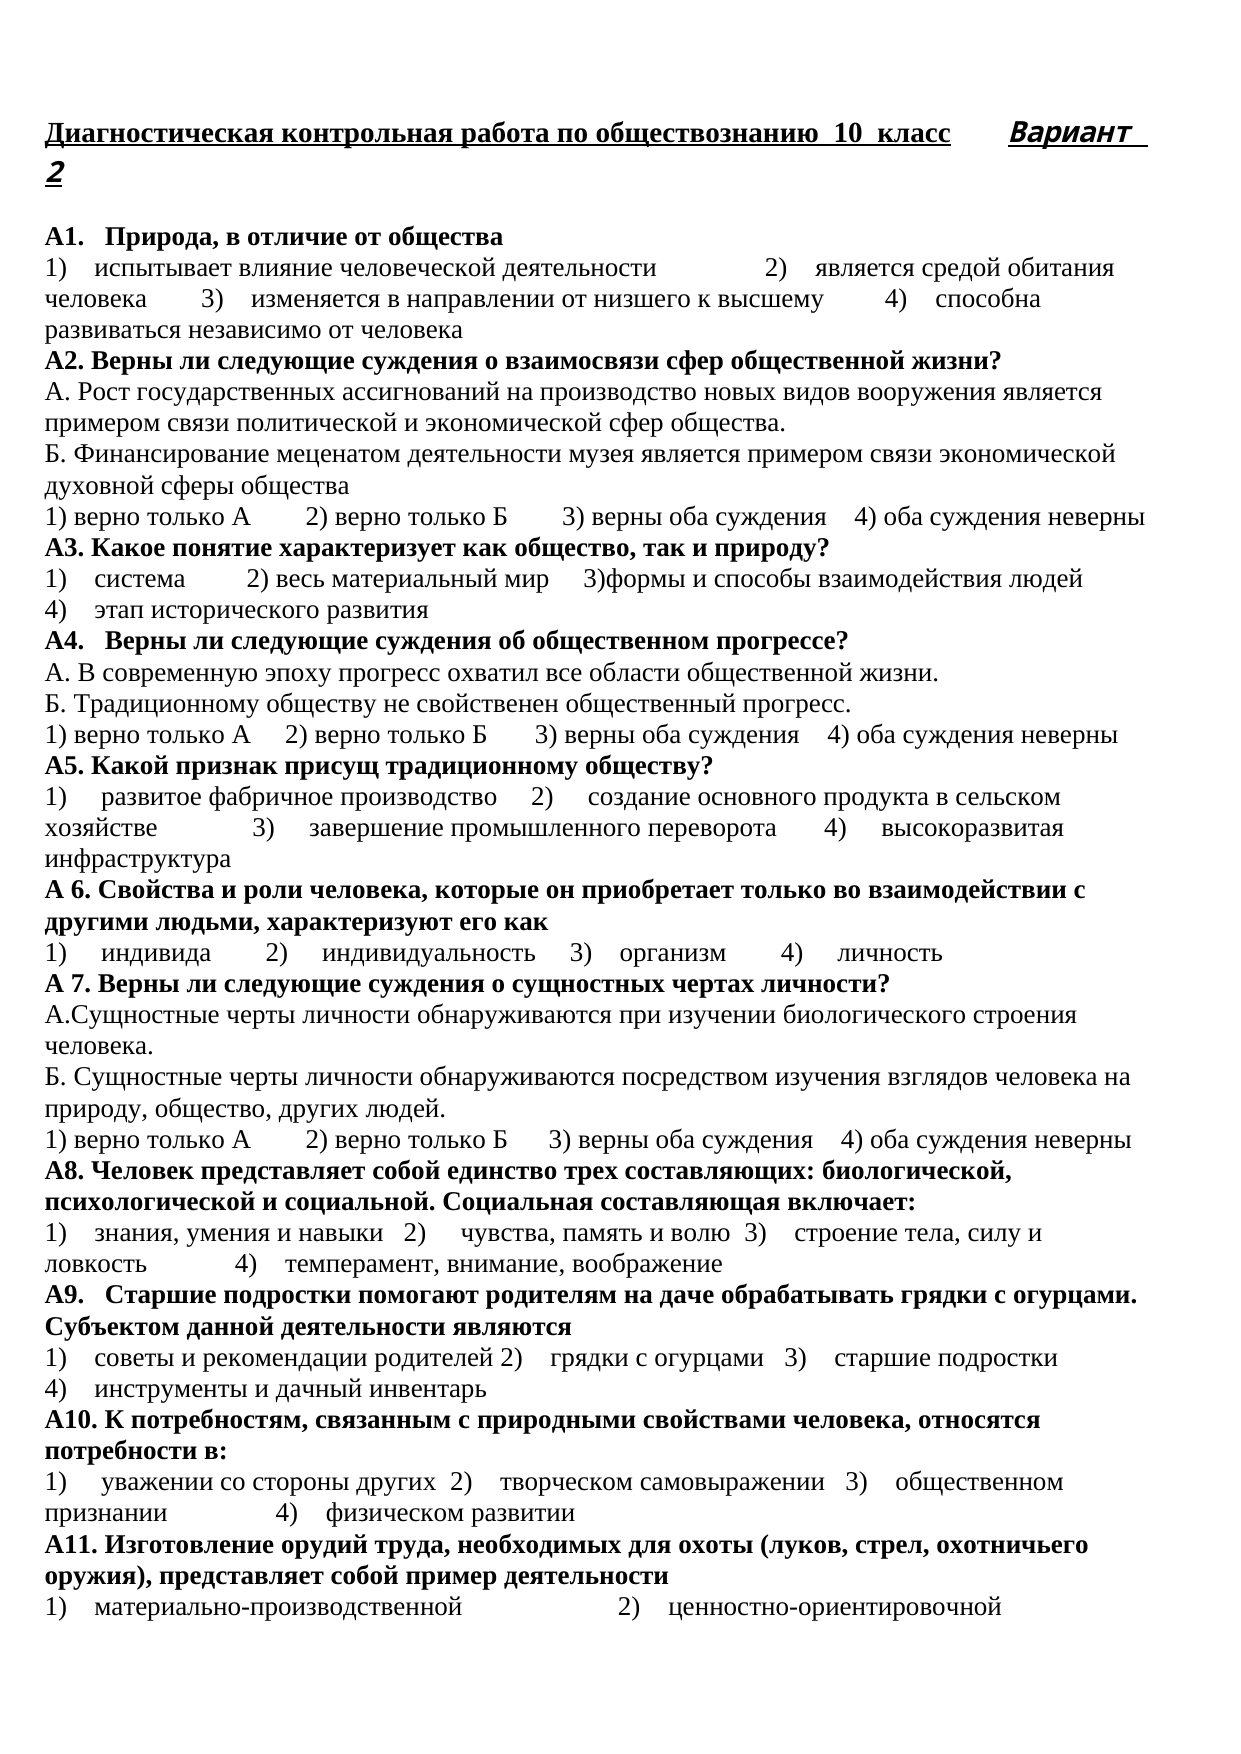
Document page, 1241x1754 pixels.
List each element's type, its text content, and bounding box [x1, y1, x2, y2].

text Диагностическая контрольная работа по обществознанию 10 класс Вариант 2 [44, 111, 1152, 191]
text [44, 191, 1152, 1621]
